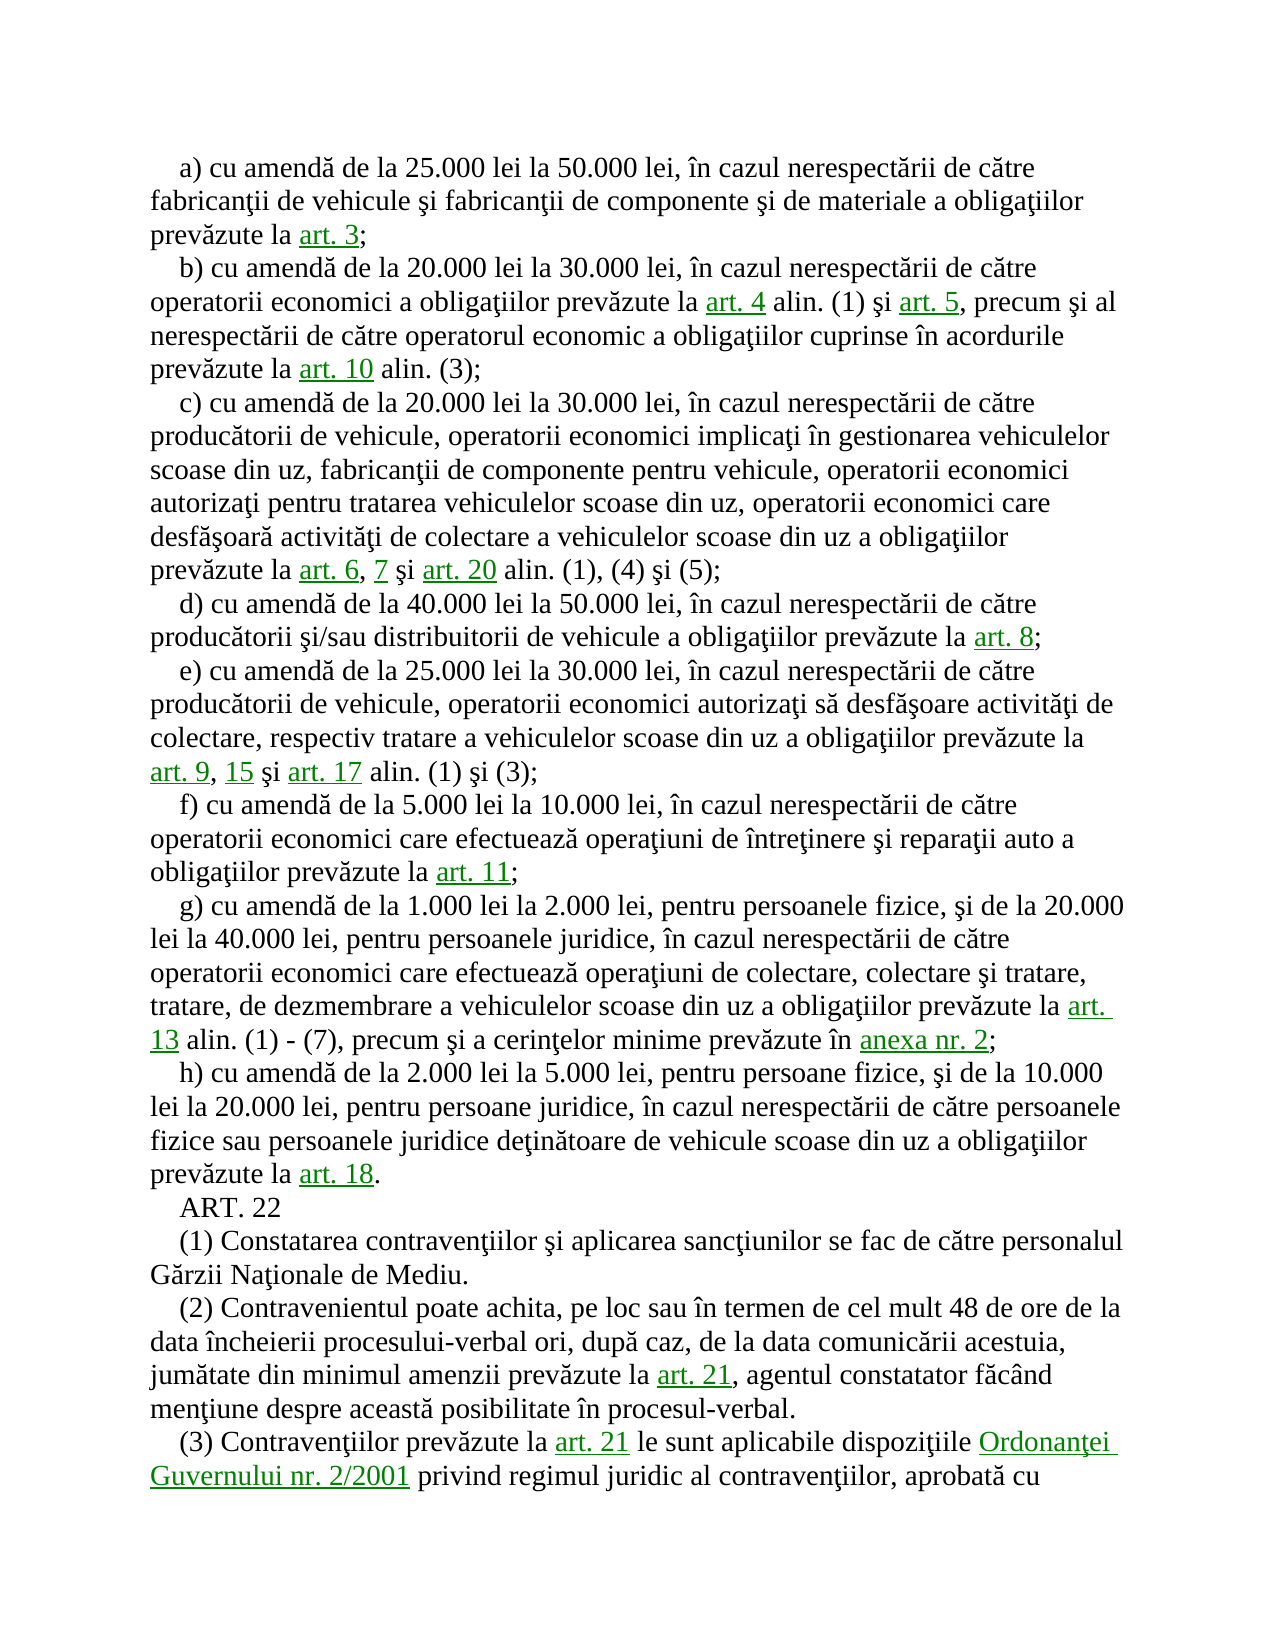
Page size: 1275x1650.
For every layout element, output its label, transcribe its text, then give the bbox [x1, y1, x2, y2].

text b) cu amendă de la 20.000 lei la 30.000 lei, în cazul nerespectării de către operatorii economici a obligaţiilor prevăzute la art. 4 alin. (1) şi art. 5, precum şi al nerespectării de către operatorul economic a obligaţiilor cuprinse în acordurile prevăzute la art. 10 alin. (3); [150, 251, 1125, 385]
text (2) Contravenientul poate achita, pe loc sau în termen de cel mult 48 de ore de la data încheierii procesului-verbal ori, după caz, de la data comunicării acestuia, jumătate din minimul amenzii prevăzute la art. 21, agentul constatator făcând menţiune despre această posibilitate în procesul-verbal. [150, 1290, 1125, 1424]
text ART. 22 [150, 1190, 1125, 1223]
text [150, 1424, 1125, 1492]
text e) cu amendă de la 25.000 lei la 30.000 lei, în cazul nerespectării de către producătorii de vehicule, operatorii economici autorizaţi să desfăşoare activităţi de colectare, respectiv tratare a vehiculelor scoase din uz a obligaţiilor prevăzute la art. 9, 15 şi art. 17 alin. (1) şi (3); [150, 653, 1125, 787]
text (1) Constatarea contravenţiilor şi aplicarea sancţiunilor se fac de către personalul Gărzii Naţionale de Mediu. [150, 1223, 1125, 1290]
text d) cu amendă de la 40.000 lei la 50.000 lei, în cazul nerespectării de către producătorii şi/sau distribuitorii de vehicule a obligaţiilor prevăzute la art. 8; [150, 586, 1125, 653]
text f) cu amendă de la 5.000 lei la 10.000 lei, în cazul nerespectării de către operatorii economici care efectuează operaţiuni de întreţinere şi reparaţii auto a obligaţiilor prevăzute la art. 11; [150, 787, 1125, 888]
text h) cu amendă de la 2.000 lei la 5.000 lei, pentru persoane fizice, şi de la 10.000 lei la 20.000 lei, pentru persoane juridice, în cazul nerespectării de către persoanele fizice sau persoanele juridice deţinătoare de vehicule scoase din uz a obligaţiilor prevăzute la art. 18. [150, 1056, 1125, 1190]
text g) cu amendă de la 1.000 lei la 2.000 lei, pentru persoanele fizice, şi de la 20.000 lei la 40.000 lei, pentru persoanele juridice, în cazul nerespectării de către operatorii economici care efectuează operaţiuni de colectare, colectare şi tratare, tratare, de dezmembrare a vehiculelor scoase din uz a obligaţiilor prevăzute la art. 13 alin. (1) - (7), precum şi a cerinţelor minime prevăzute în anexa nr. 2; [150, 888, 1125, 1056]
text a) cu amendă de la 25.000 lei la 50.000 lei, în cazul nerespectării de către fabricanţii de vehicule şi fabricanţii de componente şi de materiale a obligaţiilor prevăzute la art. 3; [150, 150, 1125, 251]
text c) cu amendă de la 20.000 lei la 30.000 lei, în cazul nerespectării de către producătorii de vehicule, operatorii economici implicaţi în gestionarea vehiculelor scoase din uz, fabricanţii de componente pentru vehicule, operatorii economici autorizaţi pentru tratarea vehiculelor scoase din uz, operatorii economici care desfăşoară activităţi de colectare a vehiculelor scoase din uz a obligaţiilor prevăzute la art. 6, 7 şi art. 20 alin. (1), (4) şi (5); [150, 385, 1125, 586]
